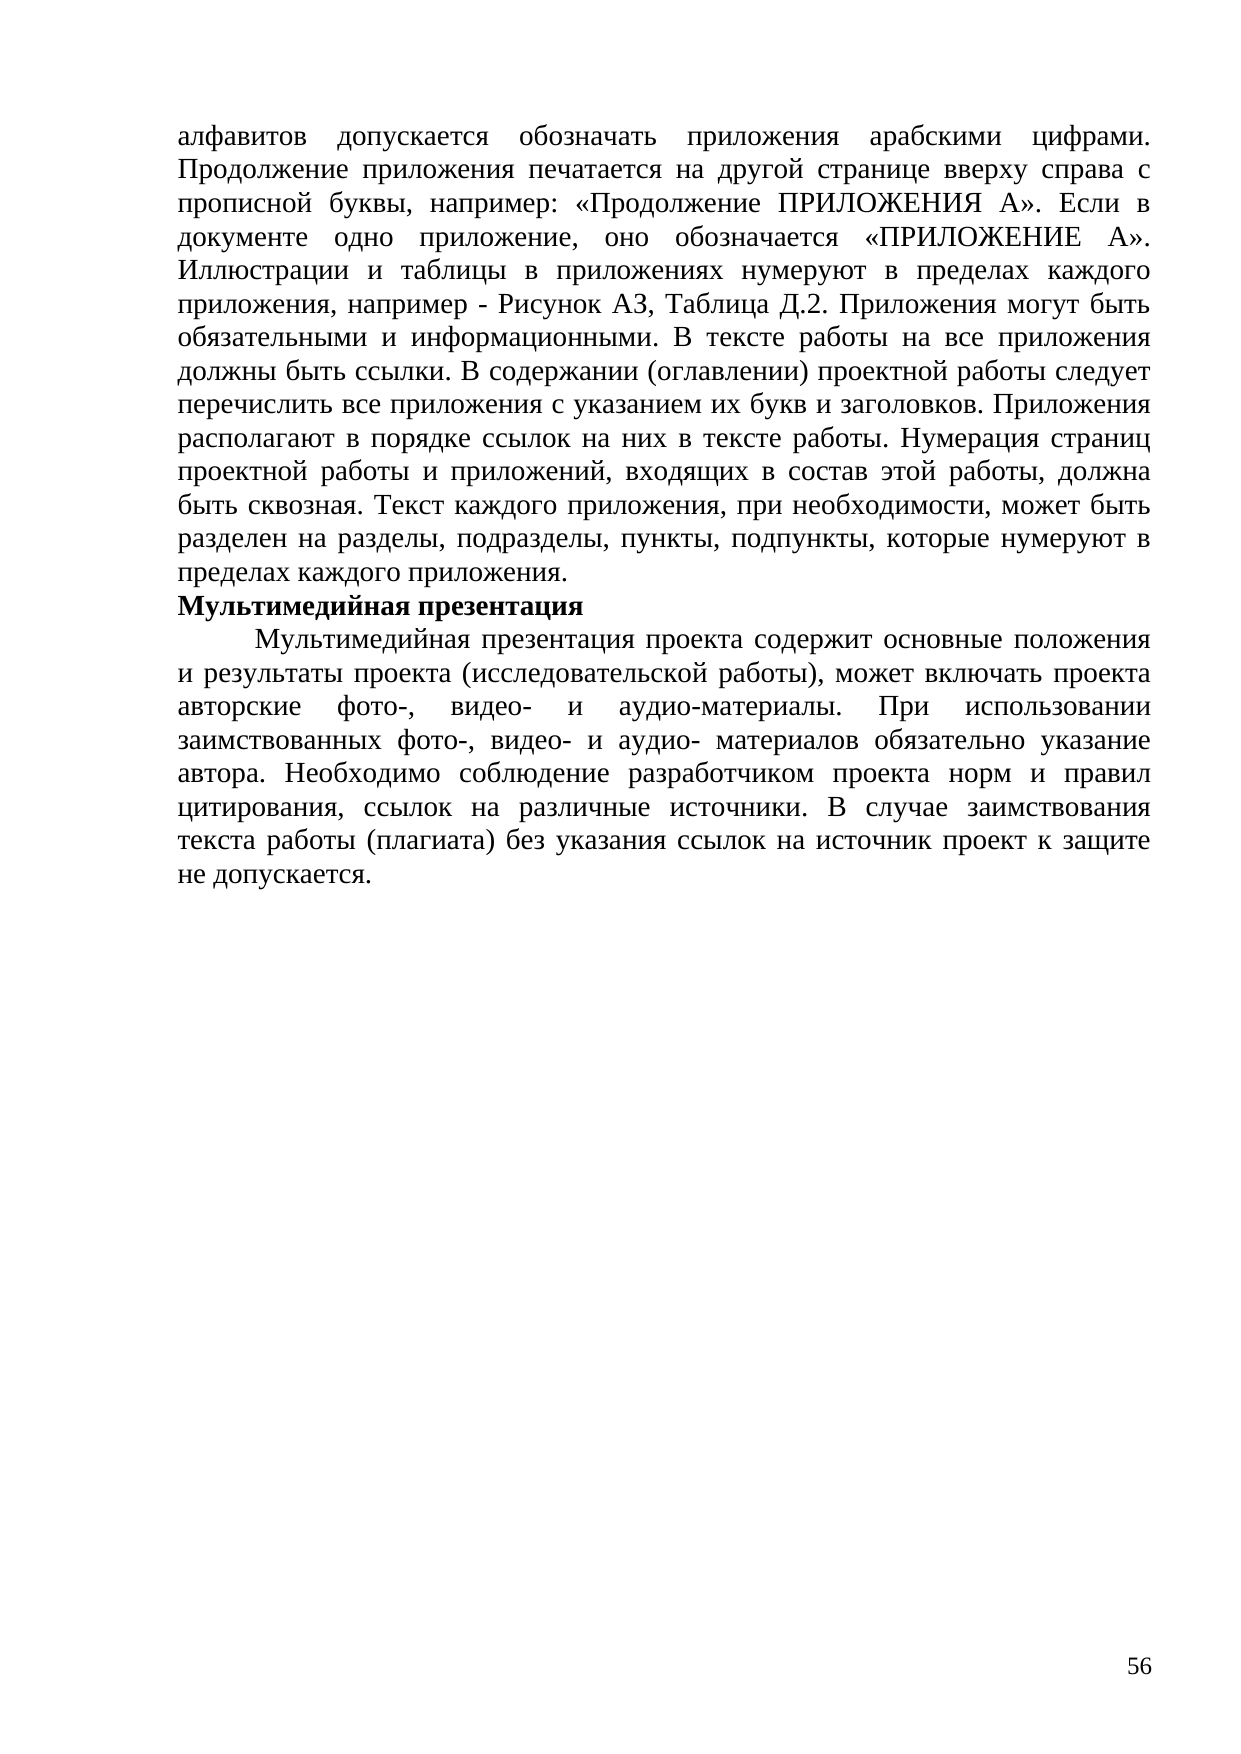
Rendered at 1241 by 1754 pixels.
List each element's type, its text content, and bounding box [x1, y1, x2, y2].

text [177, 118, 1152, 588]
text Мультимедийная презентация проекта содержит основные положения и результаты проекта (исследовательской работы), может включать проекта авторские фото-, видео- и аудио-материалы. При использовании заимствованных фото-, видео- и аудио- материалов обязательно указание автора. Необходимо соблюдение разработчиком проекта норм и правил цитирования, ссылок на различные источники. В случае заимствования текста работы (плагиата) без указания ссылок на источник проект к защите не допускается. [177, 621, 1152, 889]
text Мультимедийная презентация [177, 588, 1152, 621]
